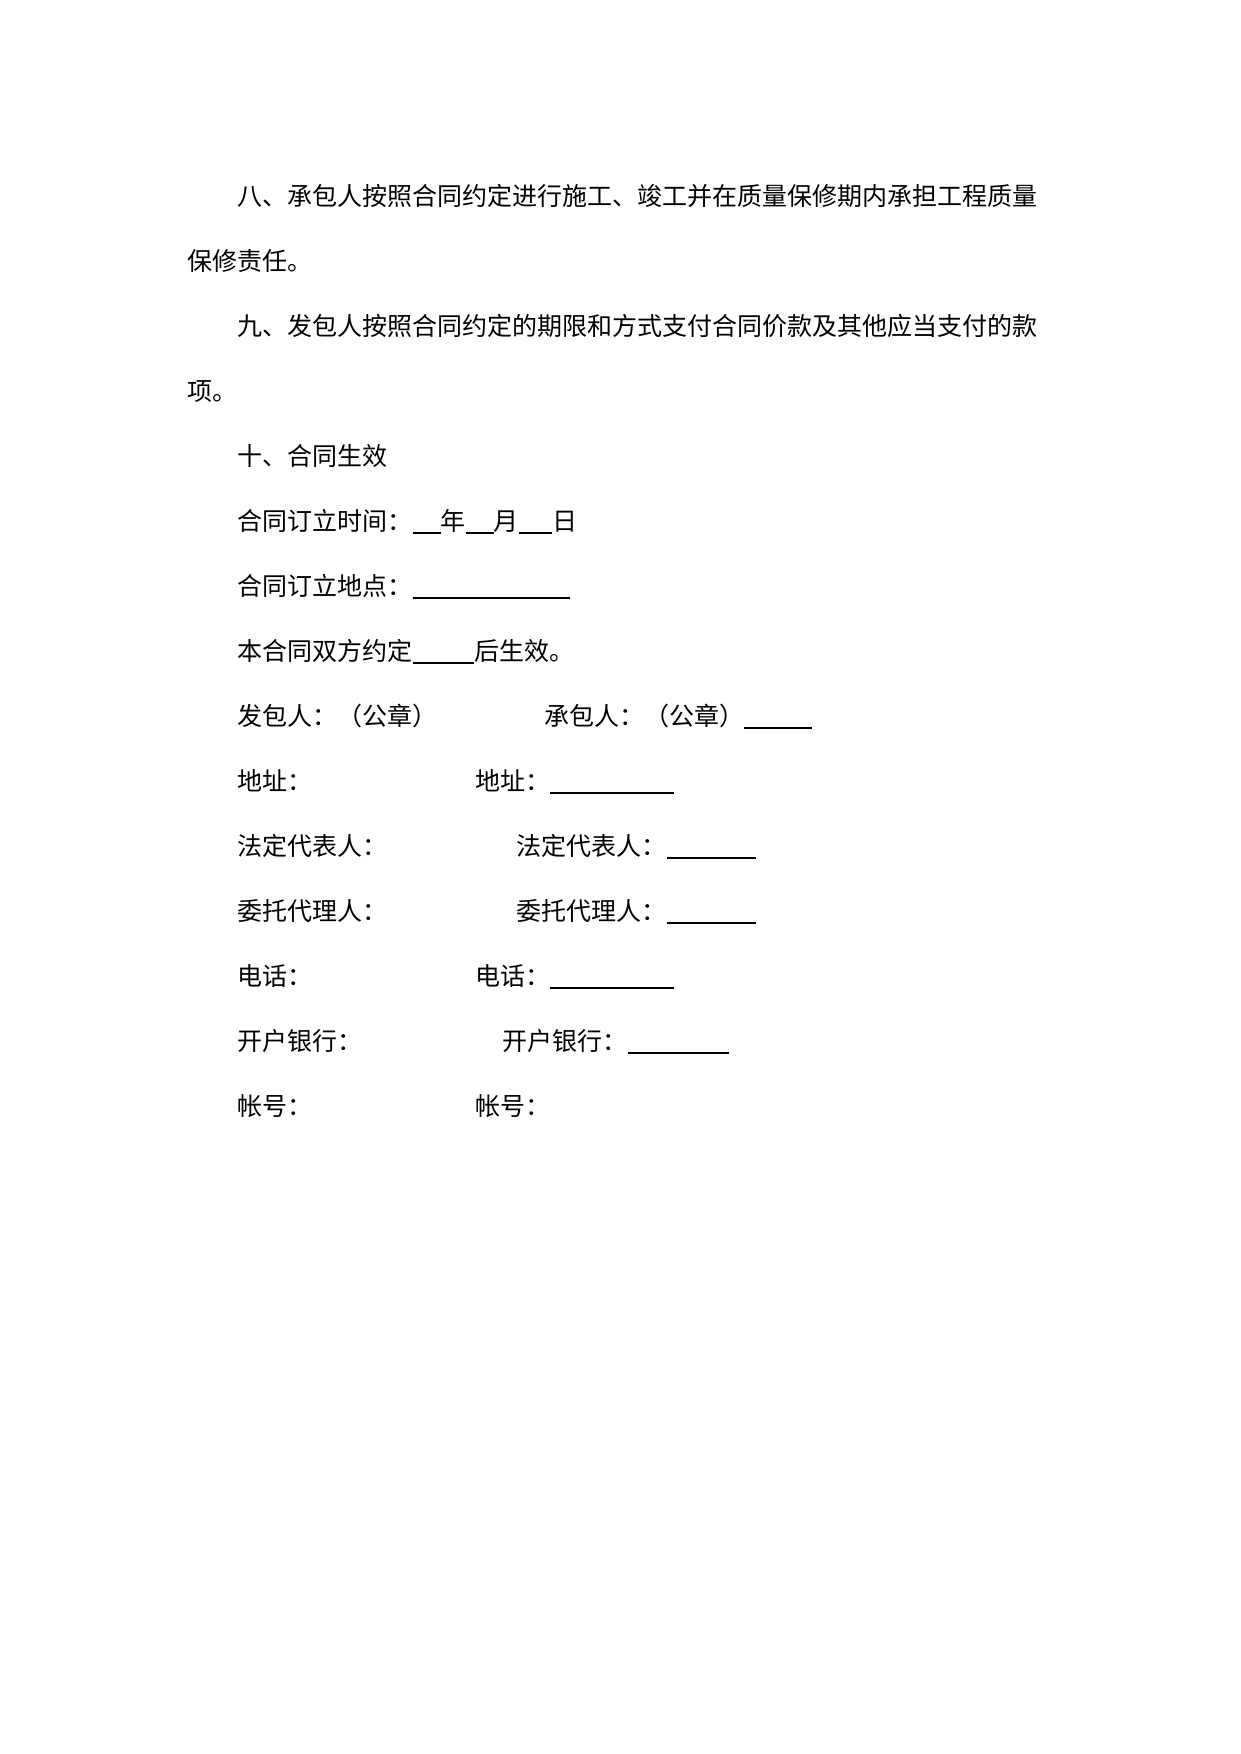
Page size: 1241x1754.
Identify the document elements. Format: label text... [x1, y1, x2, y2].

text 法定代表人： 法定代表人： [187, 812, 1053, 877]
text 帐号： 帐号： 第二部分 通用条款 [187, 1072, 1053, 1137]
text 八、承包人按照合同约定进行施工、竣工并在质量保修期内承担工程质量保修责任。 [187, 162, 1053, 292]
text 十、合同生效 [187, 422, 1053, 487]
text 本合同双方约定 后生效。 [187, 617, 1053, 682]
text 电话： 电话： [187, 942, 1053, 1007]
text 合同订立地点： [187, 552, 1053, 617]
text 九、发包人按照合同约定的期限和方式支付合同价款及其他应当支付的款项。 [187, 292, 1053, 422]
text 地址： 地址： [187, 747, 1053, 812]
text 合同订立时间： 年 月 日 [187, 487, 1053, 552]
text 开户银行： 开户银行： [187, 1007, 1053, 1072]
text 发包人：（公章） 承包人：（公章） [187, 682, 1053, 747]
text 委托代理人： 委托代理人： [187, 877, 1053, 942]
